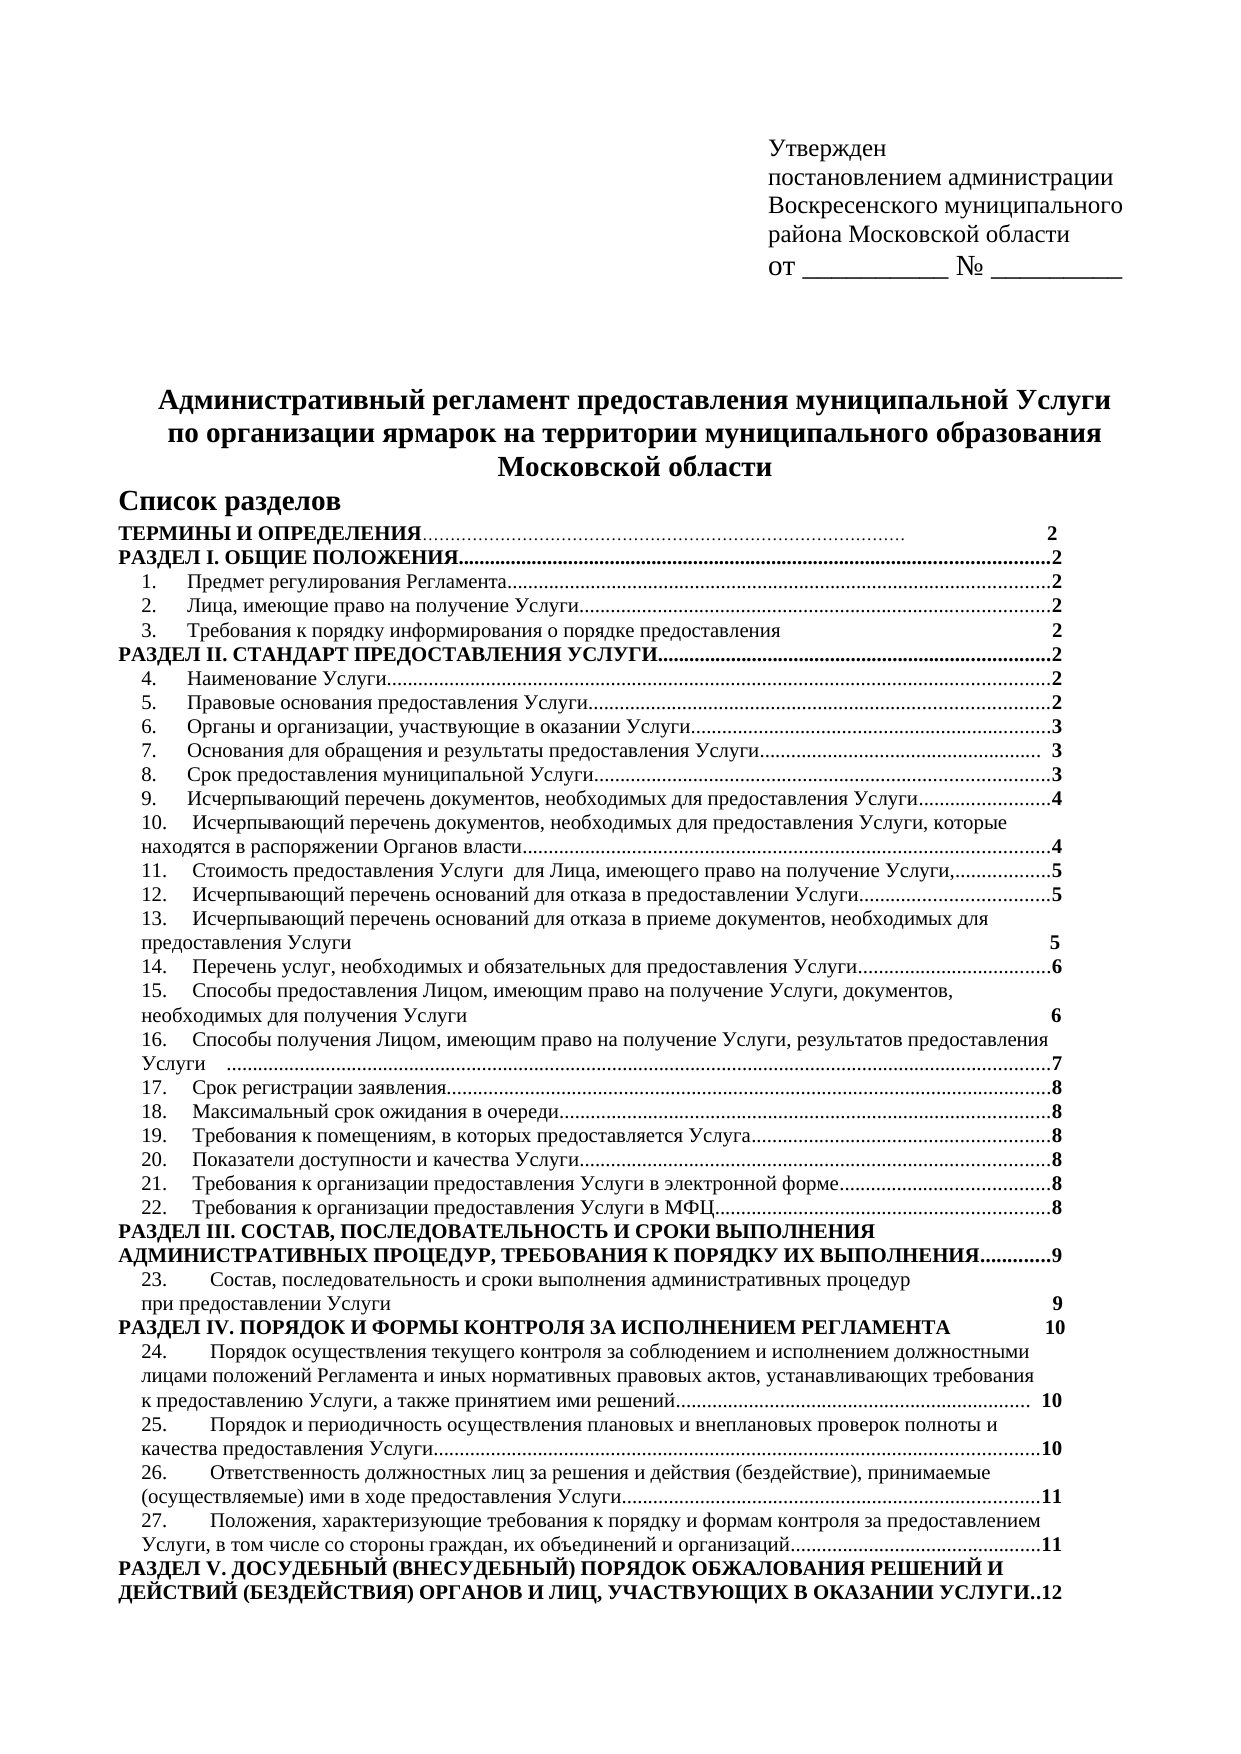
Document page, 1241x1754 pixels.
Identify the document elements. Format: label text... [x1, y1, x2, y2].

text 11. Стоимость предоставления Услуги для Лица, имеющего право на получение Услуги, 5 [141, 858, 1152, 882]
text 8. Срок предоставления муниципальной Услуги 3 [141, 762, 1152, 786]
text 12. Исчерпывающий перечень оснований для отказа в предоставлении Услуги 5 [141, 882, 1152, 906]
text 15. Способы предоставления Лицом, имеющим право на получение Услуги, документов, [141, 978, 1152, 1002]
text Услуги 7 [141, 1051, 1152, 1075]
text Утвержден [768, 133, 1152, 162]
text Раздел III. Состав, последовательность и сроки выполнения [118, 1219, 1152, 1243]
text предоставления Услуги 5 [141, 930, 1152, 954]
text лицами положений Регламента и иных нормативных правовых актов, устанавливающих требования [141, 1363, 1152, 1387]
text 4. Наименование Услуги 2 [141, 666, 1152, 690]
text качества предоставления Услуги 10 [141, 1436, 1152, 1460]
text 3. Требования к порядку информирования о порядке предоставления 2 [141, 617, 1152, 642]
text Услуги, в том числе со стороны граждан, их объединений и организаций 11 [141, 1532, 1152, 1556]
text 10. Исчерпывающий перечень документов, необходимых для предоставления Услуги, которые [141, 810, 1152, 834]
text 5. Правовые основания предоставления Услуги 2 [141, 690, 1152, 714]
text находятся в распоряжении Органов власти 4 [141, 834, 1152, 858]
text к предоставлению Услуги, а также принятием ими решений 10 [141, 1387, 1152, 1412]
text 7. Основания для обращения и результаты предоставления Услуги 3 [141, 738, 1152, 762]
text Список разделов [118, 483, 1152, 516]
text 9. Исчерпывающий перечень документов, необходимых для предоставления Услуги 4 [141, 786, 1152, 810]
text 23. Состав, последовательность и сроки выполнения административных процедур [141, 1267, 1152, 1291]
text действий (бездействия) органов и лиц, участвующих в оказании Услуги 12 [118, 1580, 1152, 1604]
text от __________ № _________ [768, 248, 1152, 281]
text 19. Требования к помещениям, в которых предоставляется Услуга 8 [141, 1123, 1152, 1147]
text (осуществляемые) ими в ходе предоставления Услуги 11 [141, 1484, 1152, 1508]
text Раздел IV. Порядок и формы контроля за исполнением Регламента 10 [118, 1315, 1152, 1339]
text 17. Срок регистрации заявления 8 [141, 1075, 1152, 1099]
text 14. Перечень услуг, необходимых и обязательных для предоставления Услуги 6 [141, 954, 1152, 978]
text 21. Требования к организации предоставления Услуги в электронной форме 8 [141, 1171, 1152, 1195]
text 6. Органы и организации, участвующие в оказании Услуги 3 [141, 714, 1152, 738]
text по организации ярмарок на территории муниципального образования Московской области [118, 416, 1152, 483]
text 27. Положения, характеризующие требования к порядку и формам контроля за предоставлением [141, 1508, 1152, 1532]
text Раздел I. Общие положения 2 [118, 545, 1152, 569]
text Административный регламент предоставления муниципальной Услуги [118, 382, 1152, 416]
text 16. Способы получения Лицом, имеющим право на получение Услуги, результатов предоставления [141, 1027, 1152, 1051]
text Раздел V. Досудебный (внесудебный) порядок обжалования решений и [118, 1556, 1152, 1580]
text 20. Показатели доступности и качества Услуги 8 [141, 1147, 1152, 1171]
text необходимых для получения Услуги 6 [141, 1002, 1152, 1027]
text 22. Требования к организации предоставления Услуги в МФЦ 8 [141, 1195, 1152, 1219]
text при предоставлении Услуги 9 [141, 1291, 1152, 1315]
text 18. Максимальный срок ожидания в очереди 8 [141, 1099, 1152, 1123]
text 13. Исчерпывающий перечень оснований для отказа в приеме документов, необходимых для [141, 906, 1152, 930]
text Раздел II. Стандарт предоставления Услуги 2 [118, 642, 1152, 666]
text 2. Лица, имеющие право на получение Услуги 2 [141, 593, 1152, 617]
text 24. Порядок осуществления текущего контроля за соблюдением и исполнением должностными [141, 1339, 1152, 1363]
text ТЕРМИНЫ И ОПРЕДЕЛЕНИЯ…………………………………………………………………………… 2 [118, 521, 1152, 545]
text постановлением администрации Воскресенского муниципального района Московской области [768, 162, 1152, 248]
text 25. Порядок и периодичность осуществления плановых и внеплановых проверок полноты и [141, 1412, 1152, 1436]
text 1. Предмет регулирования Регламента 2 [141, 569, 1152, 593]
text административных процедур, требования к порядку их выполнения 9 [118, 1243, 1152, 1267]
text 26. Ответственность должностных лиц за решения и действия (бездействие), принимаемые [141, 1460, 1152, 1484]
